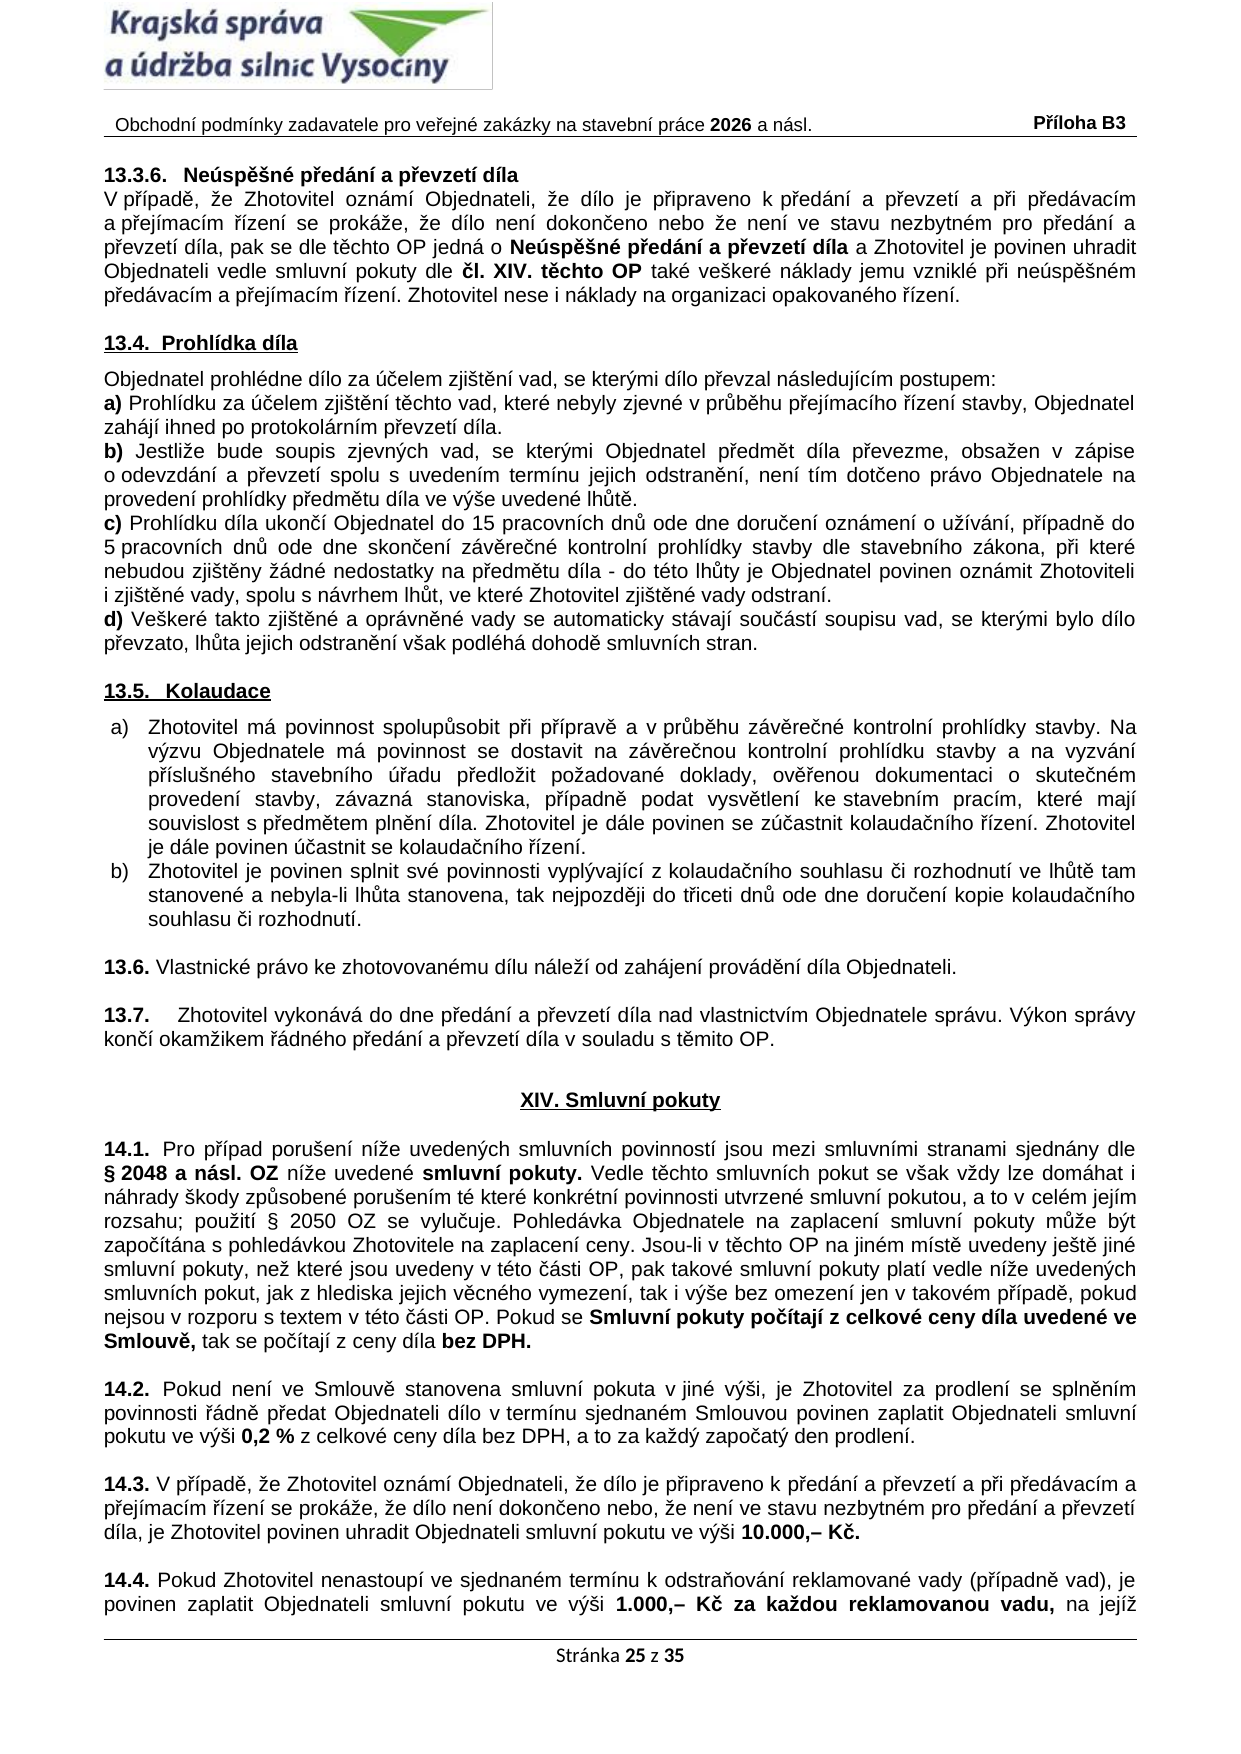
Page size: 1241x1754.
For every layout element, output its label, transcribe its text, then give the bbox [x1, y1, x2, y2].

text Objednatel prohlédne dílo za účelem zjištění vad, se kterými dílo převzal následujícím postupem: [103, 367, 1137, 391]
text 14.3. V případě, že Zhotovitel oznámí Objednateli, že dílo je připraveno k předání a převzetí a při předávacím a přejímacím řízení se prokáže, že dílo není dokončeno nebo, že není ve stavu nezbytném pro předání a převzetí díla, je Zhotovitel povinen uhradit Objednateli smluvní pokutu ve výši 10.000,– Kč. [103, 1472, 1137, 1544]
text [103, 1568, 1137, 1616]
list Zhotovitel má povinnost spolupůsobit při přípravě a v průběhu závěrečné kontrolní prohlídky stavby. Na výzvu Objednatele má povinnost se dostavit na závěrečnou kontrolní prohlídku stavby a na vyzvání příslušného stavebního úřadu předložit požadované doklady, ověřenou dokumentaci o skutečném provedení stavby, závazná stanoviska, případně podat vysvětlení ke stavebním pracím, které mají souvislost s předmětem plnění díla. Zhotovitel je dále povinen se zúčastnit kolaudačního řízení. Zhotovitel je dále povinen účastnit se kolaudačního řízení. [110, 715, 1137, 859]
text V případě, že Zhotovitel oznámí Objednateli, že dílo je připraveno k předání a převzetí a při předávacím a přejímacím řízení se prokáže, že dílo není dokončeno nebo že není ve stavu nezbytném pro předání a převzetí díla, pak se dle těchto OP jedná o Neúspěšné předání a převzetí díla a Zhotovitel je povinen uhradit Objednateli vedle smluvní pokuty dle čl. XIV. těchto OP také veškeré náklady jemu vzniklé při neúspěšném předávacím a přejímacím řízení. Zhotovitel nese i náklady na organizaci opakovaného řízení. [103, 187, 1137, 307]
text c) Prohlídku díla ukončí Objednatel do 15 pracovních dnů ode dne doručení oznámení o užívání, případně do 5 pracovních dnů ode dne skončení závěrečné kontrolní prohlídky stavby dle stavebního zákona, při které nebudou zjištěny žádné nedostatky na předmětu díla - do této lhůty je Objednatel povinen oznámit Zhotoviteli i zjištěné vady, spolu s návrhem lhůt, ve které Zhotovitel zjištěné vady odstraní. [103, 511, 1137, 607]
picture [103, 2, 494, 91]
text 13.5. Kolaudace [103, 678, 1137, 702]
text 13.6. Vlastnické právo ke zhotovovanému dílu náleží od zahájení provádění díla Objednateli. [103, 954, 1137, 978]
text 14.1. Pro případ porušení níže uvedených smluvních povinností jsou mezi smluvními stranami sjednány dle § 2048 a násl. OZ níže uvedené smluvní pokuty. Vedle těchto smluvních pokut se však vždy lze domáhat i náhrady škody způsobené porušením té které konkrétní povinnosti utvrzené smluvní pokutou, a to v celém jejím rozsahu; použití § 2050 OZ se vylučuje. Pohledávka Objednatele na zaplacení smluvní pokuty může být započítána s pohledávkou Zhotovitele na zaplacení ceny. Jsou-li v těchto OP na jiném místě uvedeny ještě jiné smluvní pokuty, než které jsou uvedeny v této části OP, pak takové smluvní pokuty platí vedle níže uvedených smluvních pokut, jak z hlediska jejich věcného vymezení, tak i výše bez omezení jen v takovém případě, pokud nejsou v rozporu s textem v této části OP. Pokud se Smluvní pokuty počítají z celkové ceny díla uvedené ve Smlouvě, tak se počítají z ceny díla bez DPH. [103, 1137, 1137, 1352]
text 14.2. Pokud není ve Smlouvě stanovena smluvní pokuta v jiné výši, je Zhotovitel za prodlení se splněním povinnosti řádně předat Objednateli dílo v termínu sjednaném Smlouvou povinen zaplatit Objednateli smluvní pokutu ve výši 0,2 % z celkové ceny díla bez DPH, a to za každý započatý den prodlení. [103, 1376, 1137, 1448]
text a) Prohlídku za účelem zjištění těchto vad, které nebyly zjevné v průběhu přejímacího řízení stavby, Objednatel zahájí ihned po protokolárním převzetí díla. [103, 391, 1137, 439]
text 13.3.6. Neúspěšné předání a převzetí díla [103, 163, 1137, 187]
text 13.4. Prohlídka díla [103, 331, 1137, 354]
subtitle XIV. Smluvní pokuty [103, 1088, 1137, 1112]
text b) Jestliže bude soupis zjevných vad, se kterými Objednatel předmět díla převezme, obsažen v zápise o odevzdání a převzetí spolu s uvedením termínu jejich odstranění, není tím dotčeno právo Objednatele na provedení prohlídky předmětu díla ve výše uvedené lhůtě. [103, 439, 1137, 511]
text 13.7. Zhotovitel vykonává do dne předání a převzetí díla nad vlastnictvím Objednatele správu. Výkon správy končí okamžikem řádného předání a převzetí díla v souladu s těmito OP. [103, 1002, 1137, 1050]
text d) Veškeré takto zjištěné a oprávněné vady se automaticky stávají součástí soupisu vad, se kterými bylo dílo převzato, lhůta jejich odstranění však podléhá dohodě smluvních stran. [103, 607, 1137, 654]
list Zhotovitel je povinen splnit své povinnosti vyplývající z kolaudačního souhlasu či rozhodnutí ve lhůtě tam stanovené a nebyla-li lhůta stanovena, tak nejpozději do třiceti dnů ode dne doručení kopie kolaudačního souhlasu či rozhodnutí. [110, 859, 1137, 931]
